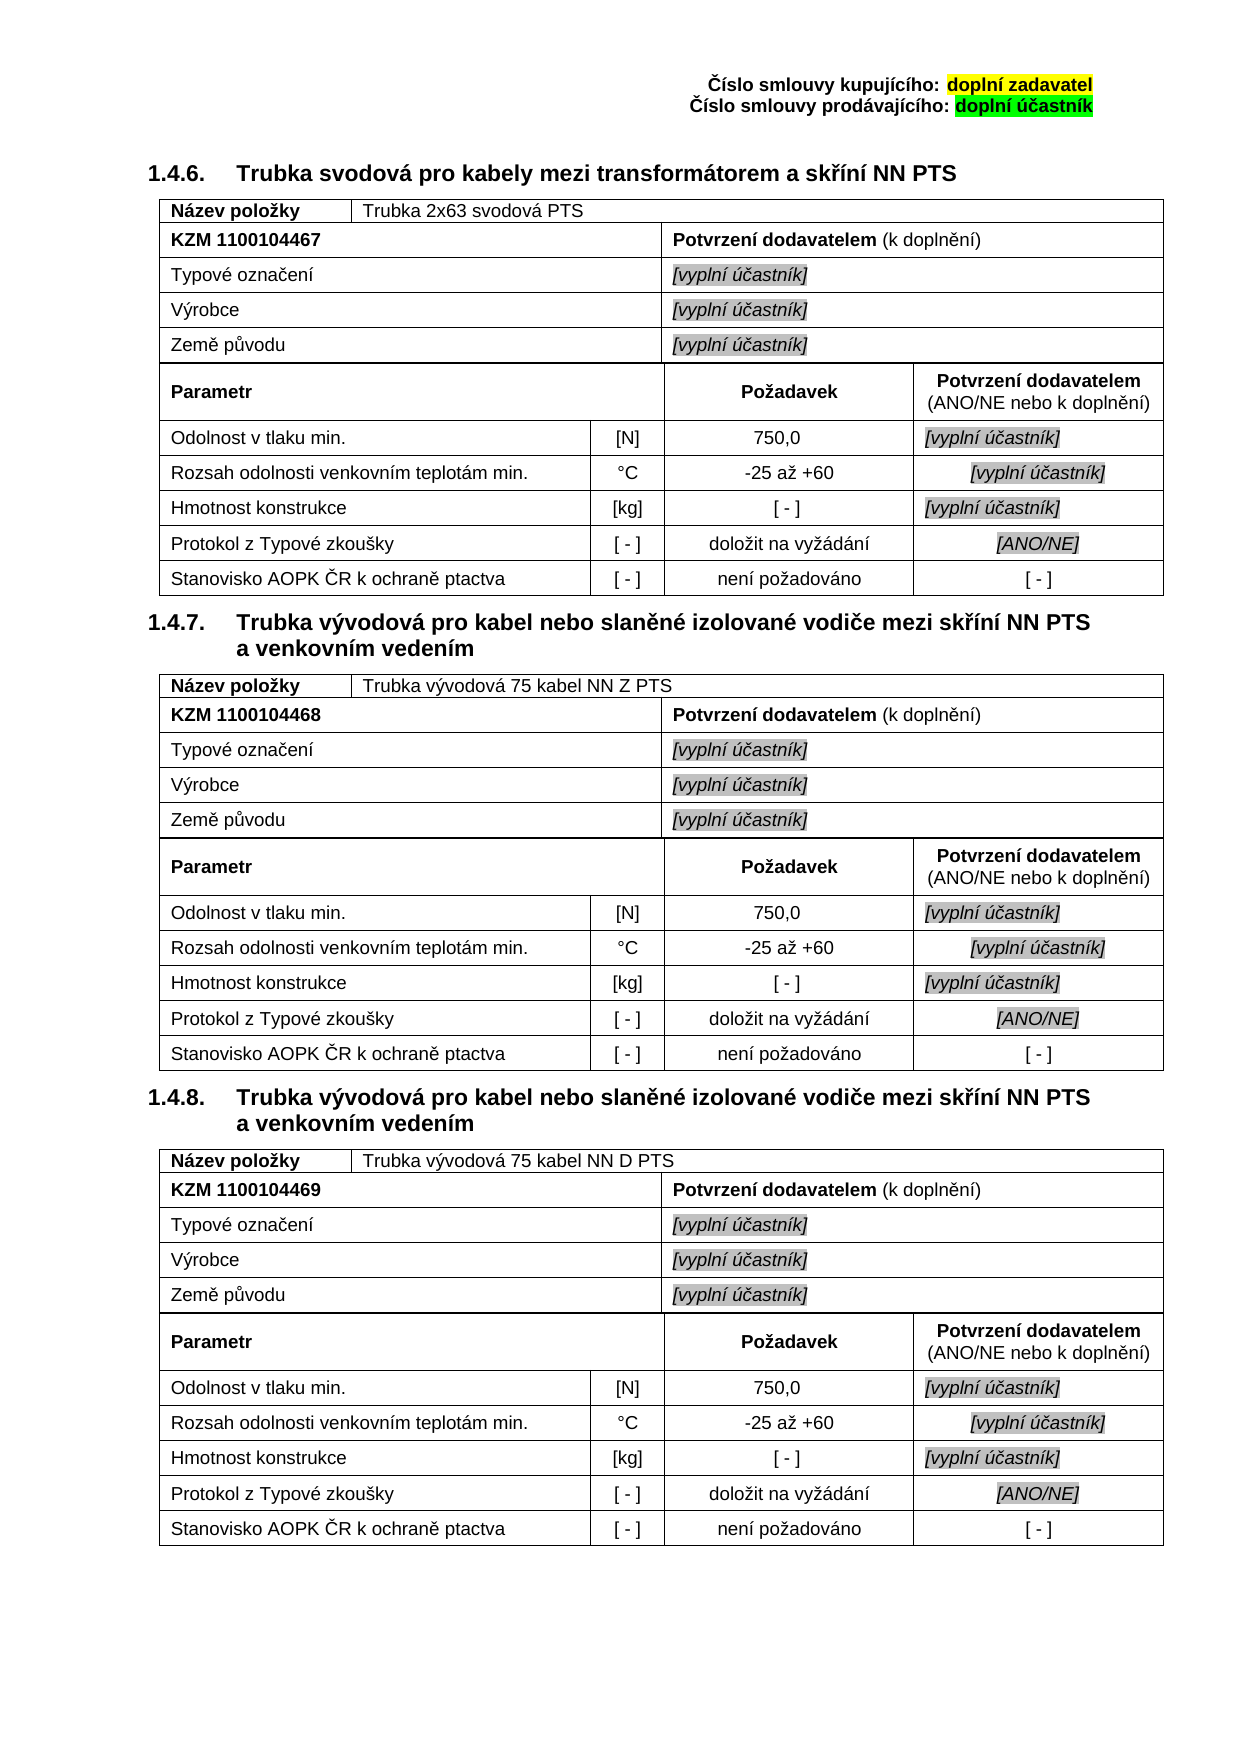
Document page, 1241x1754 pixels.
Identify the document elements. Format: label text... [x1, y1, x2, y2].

table_cell 750,0 [665, 896, 913, 930]
table_cell [vyplní účastník] [914, 421, 1163, 455]
table_header Potvrzení dodavatelem (ANO/NE nebo k doplnění) [914, 364, 1163, 420]
table_header [591, 1314, 664, 1370]
table_cell doložit na vyžádání [665, 1001, 913, 1035]
table_cell [vyplní účastník] [662, 258, 1163, 292]
table_cell Země původu [160, 328, 661, 362]
table_cell [vyplní účastník] [914, 1371, 1163, 1405]
table_cell [ANO/NE] [914, 1476, 1163, 1510]
table_cell [vyplní účastník] [914, 966, 1163, 1000]
table_header Potvrzení dodavatelem (ANO/NE nebo k doplnění) [914, 1314, 1163, 1370]
table_cell [vyplní účastník] [914, 896, 1163, 930]
table_cell -25 až +60 [665, 456, 913, 490]
table_header Požadavek [665, 364, 913, 420]
table_cell Stanovisko AOPK ČR k ochraně ptactva [160, 1036, 590, 1070]
table_cell [ - ] [591, 1476, 664, 1510]
table_cell [vyplní účastník] [914, 931, 1163, 965]
table_cell Hmotnost konstrukce [160, 491, 590, 525]
table_cell 750,0 [665, 421, 913, 455]
table_cell [ - ] [591, 526, 664, 560]
table_cell -25 až +60 [665, 931, 913, 965]
table_cell doložit na vyžádání [665, 526, 913, 560]
table_cell °C [591, 456, 664, 490]
table_cell [vyplní účastník] [914, 1406, 1163, 1440]
table_cell Potvrzení dodavatelem (k doplnění) [662, 223, 1163, 257]
table_cell Rozsah odolnosti venkovním teplotám min. [160, 931, 590, 965]
table_cell 750,0 [665, 1371, 913, 1405]
table_cell °C [591, 1406, 664, 1440]
table_cell [kg] [591, 1441, 664, 1475]
table_header Název položky [160, 200, 351, 222]
table_header Trubka 2x63 svodová PTS [352, 200, 1163, 222]
table_cell Potvrzení dodavatelem (k doplnění) [662, 1173, 1163, 1207]
table_cell [ - ] [591, 1036, 664, 1070]
table_header Požadavek [665, 839, 913, 895]
table_cell [ANO/NE] [914, 1001, 1163, 1035]
table_cell [vyplní účastník] [914, 491, 1163, 525]
table_header Parametr [160, 1314, 591, 1370]
table_cell Rozsah odolnosti venkovním teplotám min. [160, 1406, 590, 1440]
table_header Požadavek [665, 1314, 913, 1370]
table_cell [vyplní účastník] [914, 456, 1163, 490]
table_cell Výrobce [160, 1243, 661, 1277]
list Trubka vývodová pro kabel nebo slaněné izolované vodiče mezi skříní NN PTS a venkovním vedením [148, 609, 1093, 661]
table_cell Hmotnost konstrukce [160, 1441, 590, 1475]
table_cell -25 až +60 [665, 1406, 913, 1440]
table_cell [N] [591, 421, 664, 455]
table_cell Typové označení [160, 733, 661, 767]
table_cell [ - ] [591, 1511, 664, 1545]
table_cell Výrobce [160, 768, 661, 802]
table_cell Odolnost v tlaku min. [160, 421, 590, 455]
table_cell Protokol z Typové zkoušky [160, 1001, 590, 1035]
table_cell [vyplní účastník] [662, 328, 1163, 362]
table_cell [ - ] [591, 561, 664, 595]
table_cell Potvrzení dodavatelem (k doplnění) [662, 698, 1163, 732]
table_cell [vyplní účastník] [662, 733, 1163, 767]
table_cell není požadováno [665, 1036, 913, 1070]
table_header Název položky [160, 675, 351, 697]
table_cell KZM 1100104468 [160, 698, 661, 732]
table_cell není požadováno [665, 561, 913, 595]
table_header Trubka vývodová 75 kabel NN D PTS [352, 1150, 1163, 1172]
table_cell není požadováno [665, 1511, 913, 1545]
table_cell [N] [591, 1371, 664, 1405]
table_cell [ - ] [665, 491, 913, 525]
table_cell Země původu [160, 803, 661, 837]
table_cell Hmotnost konstrukce [160, 966, 590, 1000]
table_cell Rozsah odolnosti venkovním teplotám min. [160, 456, 590, 490]
table_cell Odolnost v tlaku min. [160, 1371, 590, 1405]
table_header [591, 364, 664, 420]
table_cell [vyplní účastník] [662, 1208, 1163, 1242]
table_cell Typové označení [160, 1208, 661, 1242]
table_cell [vyplní účastník] [914, 1441, 1163, 1475]
table_cell [vyplní účastník] [662, 1278, 1163, 1312]
table_header Trubka vývodová 75 kabel NN Z PTS [352, 675, 1163, 697]
table_header [591, 839, 664, 895]
table_cell KZM 1100104469 [160, 1173, 661, 1207]
list Trubka svodová pro kabely mezi transformátorem a skříní NN PTS [148, 160, 1093, 186]
table_cell [ - ] [914, 561, 1163, 595]
table_cell Protokol z Typové zkoušky [160, 526, 590, 560]
table_cell KZM 1100104467 [160, 223, 661, 257]
table_cell [vyplní účastník] [662, 1243, 1163, 1277]
table_cell [ - ] [591, 1001, 664, 1035]
table_cell Typové označení [160, 258, 661, 292]
table_cell Protokol z Typové zkoušky [160, 1476, 590, 1510]
table_cell [ - ] [665, 1441, 913, 1475]
table_cell [vyplní účastník] [662, 293, 1163, 327]
table_cell [ANO/NE] [914, 526, 1163, 560]
table_cell °C [591, 931, 664, 965]
table_cell Stanovisko AOPK ČR k ochraně ptactva [160, 1511, 590, 1545]
table_header Parametr [160, 839, 591, 895]
table_cell Odolnost v tlaku min. [160, 896, 590, 930]
table_cell [ - ] [914, 1511, 1163, 1545]
table_cell [vyplní účastník] [662, 768, 1163, 802]
table_cell Země původu [160, 1278, 661, 1312]
table_header Potvrzení dodavatelem (ANO/NE nebo k doplnění) [914, 839, 1163, 895]
table_cell [vyplní účastník] [662, 803, 1163, 837]
list Trubka vývodová pro kabel nebo slaněné izolované vodiče mezi skříní NN PTS a venkovním vedením [148, 1084, 1093, 1136]
table_cell [N] [591, 896, 664, 930]
table_cell [ - ] [914, 1036, 1163, 1070]
table_header Parametr [160, 364, 591, 420]
table_cell Výrobce [160, 293, 661, 327]
table_cell [ - ] [665, 966, 913, 1000]
table_cell doložit na vyžádání [665, 1476, 913, 1510]
table_cell [kg] [591, 491, 664, 525]
table_header Název položky [160, 1150, 351, 1172]
table_cell [kg] [591, 966, 664, 1000]
table_cell Stanovisko AOPK ČR k ochraně ptactva [160, 561, 590, 595]
